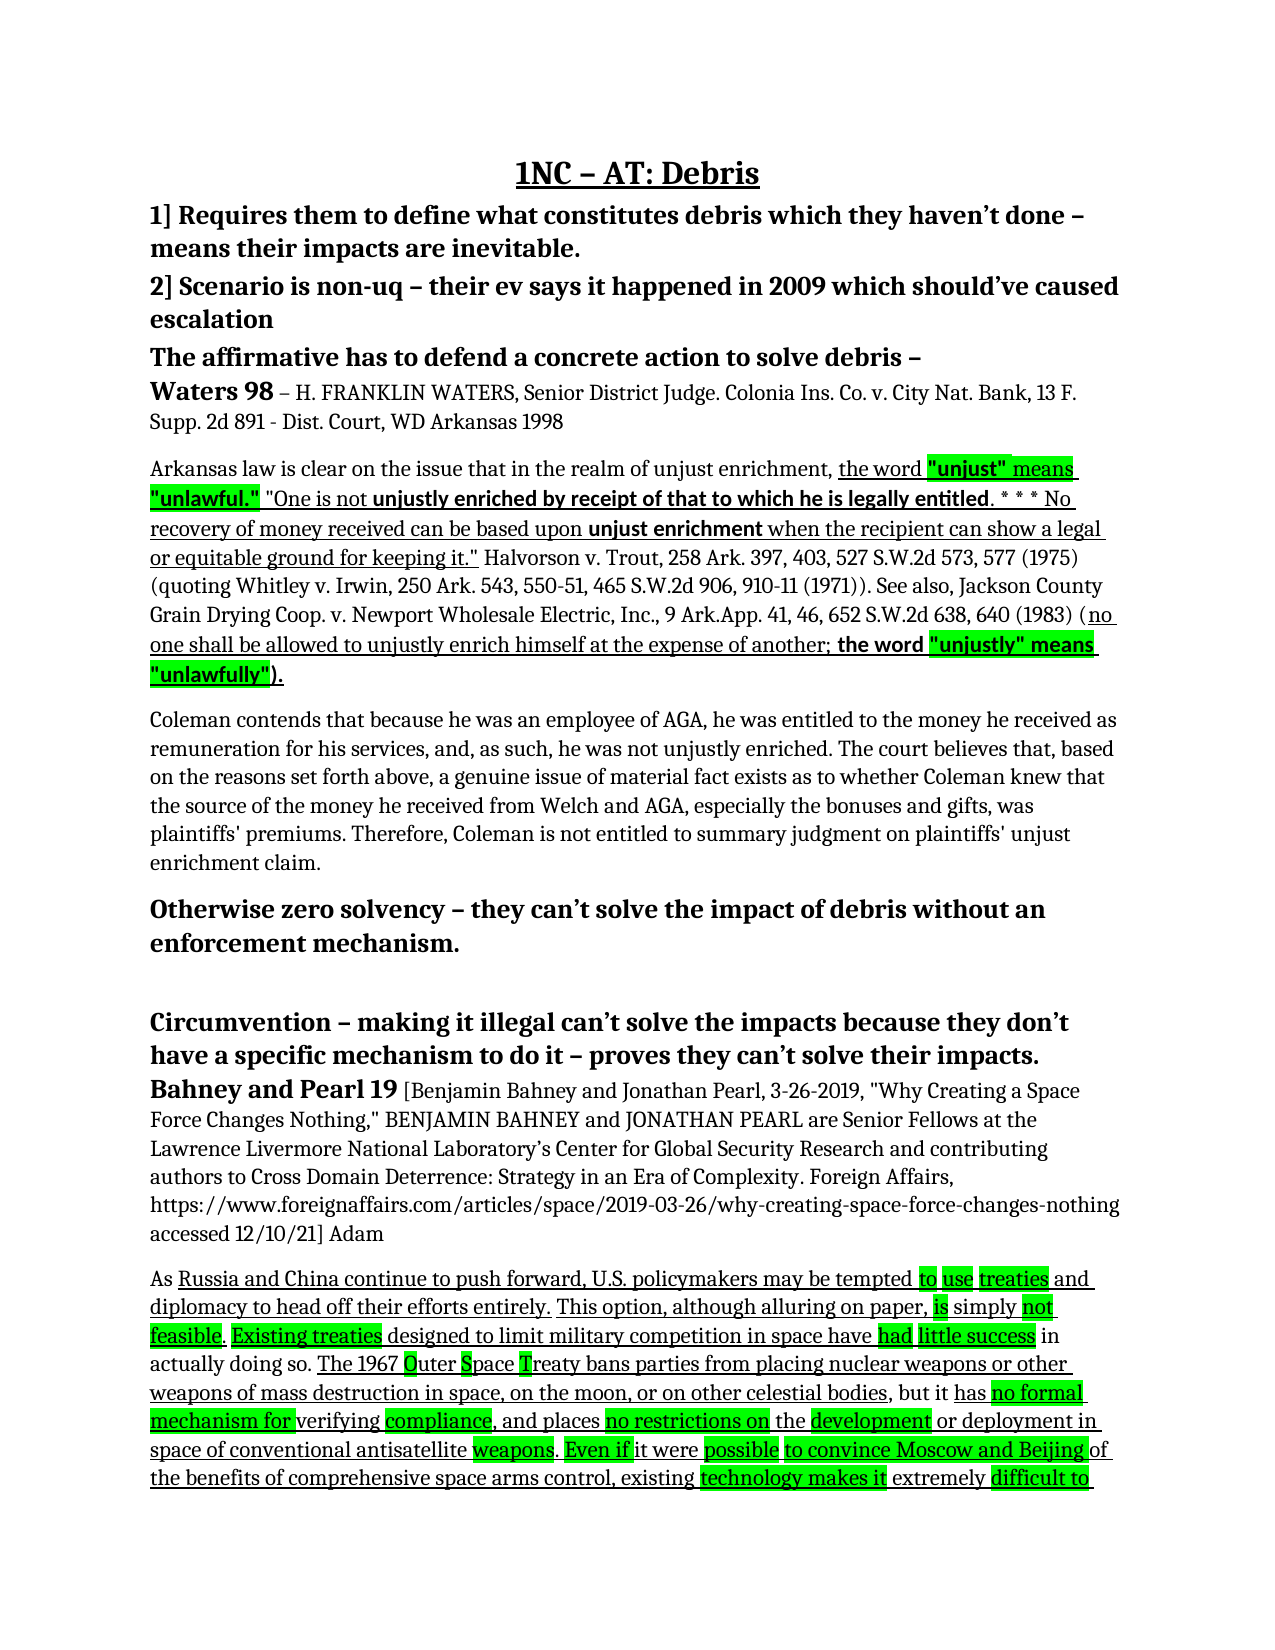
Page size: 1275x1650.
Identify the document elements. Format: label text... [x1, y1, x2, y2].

subtitle Circumvention – making it illegal can’t solve the impacts because they don’t have a specific mechanism to do it – proves they can’t solve their impacts. [150, 1007, 1125, 1071]
subtitle Otherwise zero solvency – they can’t solve the impact of debris without an enforcement mechanism. [150, 894, 1125, 959]
text Bahney and Pearl 19 [Benjamin Bahney and Jonathan Pearl, 3-26-2019, "Why Creating a Space Force Changes Nothing," BENJAMIN BAHNEY and JONATHAN PEARL are Senior Fellows at the Lawrence Livermore National Laboratory’s Center for Global Security Research and contributing authors to Cross Domain Deterrence: Strategy in an Era of Complexity. Foreign Affairs, https://www.foreignaffairs.com/articles/space/2019-03-26/why-creating-space-force-changes-nothing accessed 12/10/21] Adam [150, 1074, 1125, 1247]
subtitle 1] Requires them to define what constitutes debris which they haven’t done – means their impacts are inevitable. [150, 200, 1125, 264]
text Coleman contends that because he was an employee of AGA, he was entitled to the money he received as remuneration for his services, and, as such, he was not unjustly enriched. The court believes that, based on the reasons set forth above, a genuine issue of material fact exists as to whether Coleman knew that the source of the money he received from Welch and AGA, especially the bonuses and gifts, was plaintiffs' premiums. Therefore, Coleman is not entitled to summary judgment on plaintiffs' unjust enrichment claim. [150, 707, 1125, 876]
subtitle The affirmative has to defend a concrete action to solve debris – [150, 342, 1125, 373]
subtitle 1NC – AT: Debris [150, 154, 1125, 192]
text Arkansas law is clear on the issue that in the realm of unjust enrichment, the word "unjust" means "unlawful." "One is not unjustly enriched by receipt of that to which he is legally entitled. * * * No recovery of money received can be based upon unjust enrichment when the recipient can show a legal or equitable ground for keeping it." Halvorson v. Trout, 258 Ark. 397, 403, 527 S.W.2d 573, 577 (1975) (quoting Whitley v. Irwin, 250 Ark. 543, 550-51, 465 S.W.2d 906, 910-11 (1971)). See also, Jackson County Grain Drying Coop. v. Newport Wholesale Electric, Inc., 9 Ark.App. 41, 46, 652 S.W.2d 638, 640 (1983) (no one shall be allowed to unjustly enrich himself at the expense of another; the word "unjustly" means "unlawfully"). [150, 454, 1125, 688]
text Waters 98 – H. FRANKLIN WATERS, Senior District Judge. Colonia Ins. Co. v. City Nat. Bank, 13 F. Supp. 2d 891 - Dist. Court, WD Arkansas 1998 [150, 376, 1125, 435]
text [150, 1266, 1125, 1491]
subtitle 2] Scenario is non-uq – their ev says it happened in 2009 which should’ve caused escalation [150, 271, 1125, 336]
